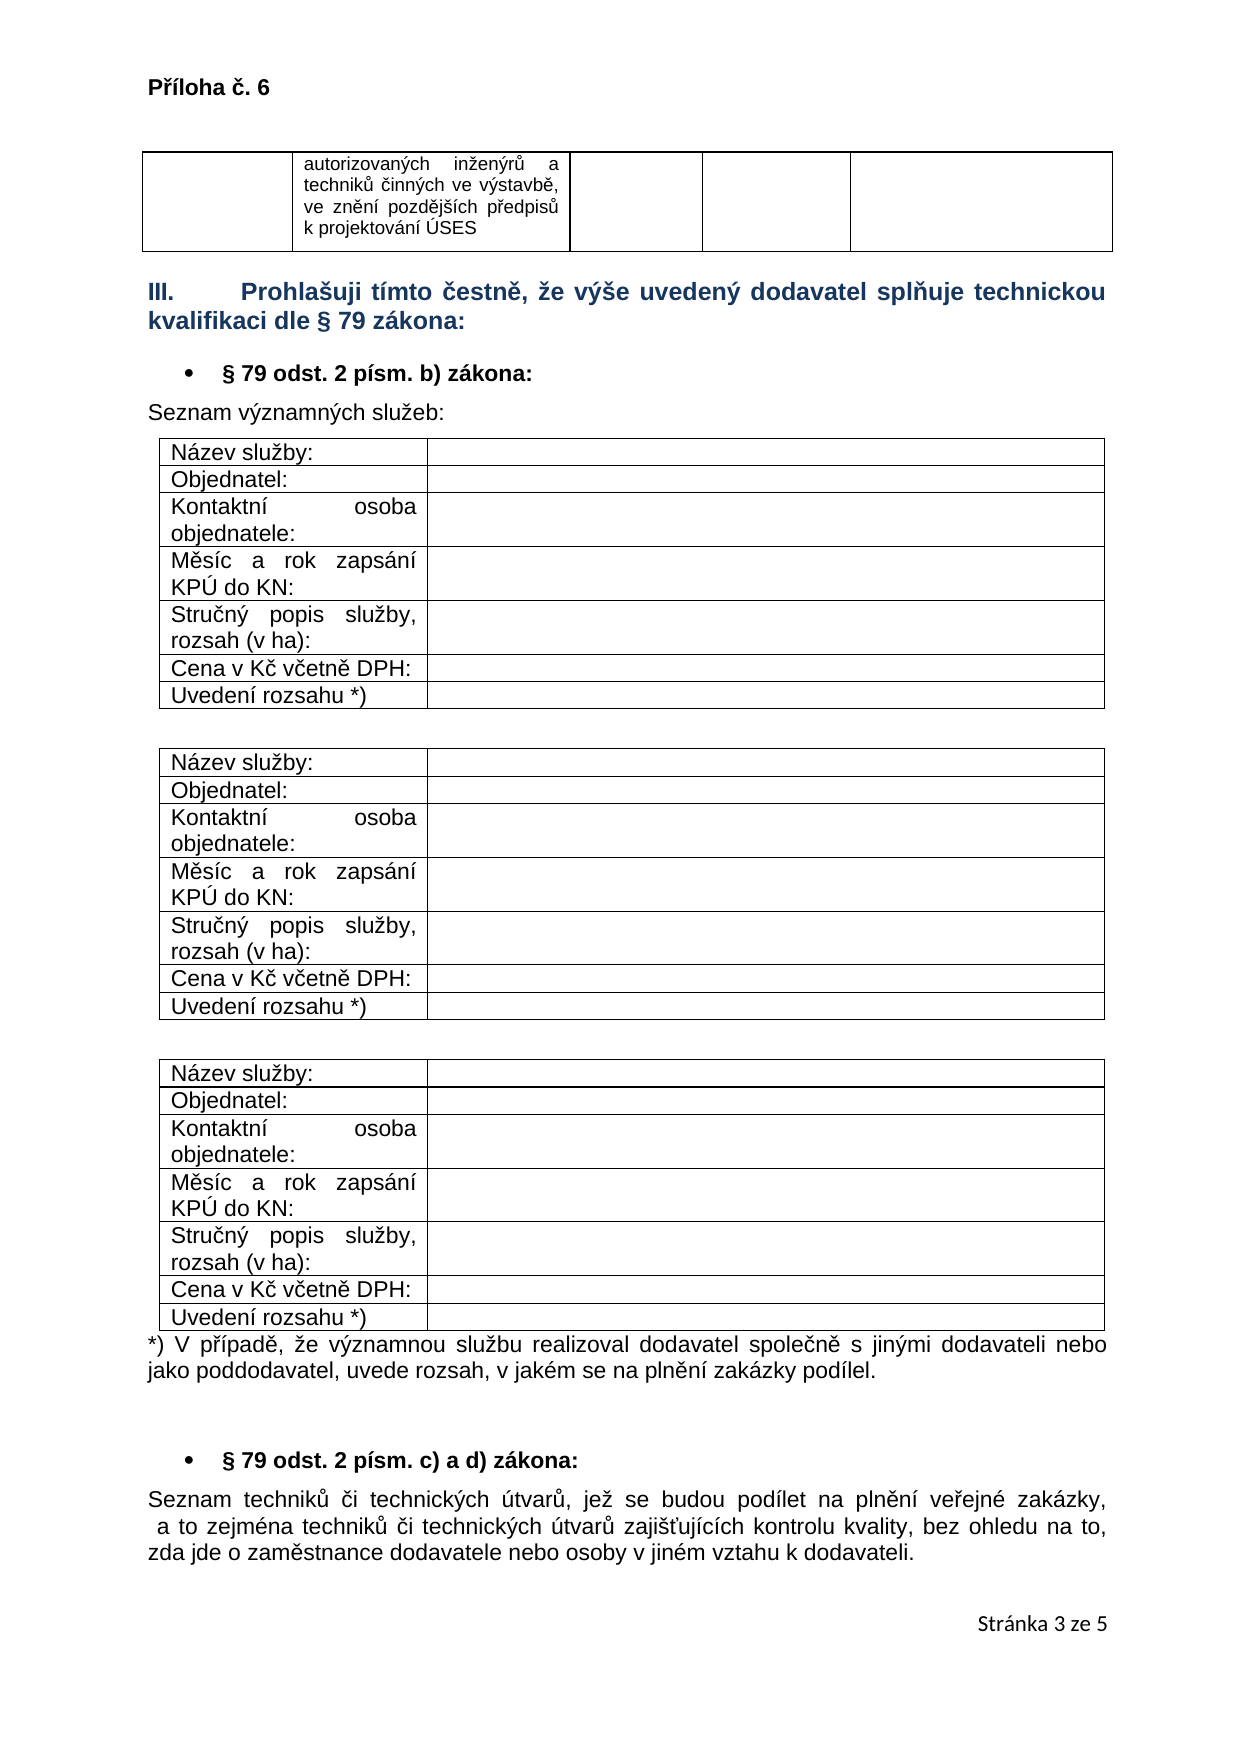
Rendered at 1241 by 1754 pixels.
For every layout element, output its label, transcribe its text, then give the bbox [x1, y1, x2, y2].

table_cell Kontaktní osoba objednatele: [160, 493, 427, 546]
table_cell [428, 1169, 1104, 1221]
table_cell [851, 153, 1112, 251]
table_cell Uvedení rozsahu *) [160, 1304, 427, 1330]
table_cell Kontaktní osoba objednatele: [160, 1115, 427, 1167]
table_cell [428, 1088, 1104, 1114]
table_cell [428, 858, 1104, 911]
table_cell Měsíc a rok zapsání KPÚ do KN: [160, 547, 427, 600]
table_header [428, 749, 1104, 776]
table_header Název služby: [160, 1060, 427, 1086]
text § 79 odst. 2 písm. c) a d) zákona: [185, 1447, 1107, 1474]
table_cell Objednatel: [160, 466, 427, 492]
table_cell Stručný popis služby, rozsah (v ha): [160, 912, 427, 964]
table_cell Objednatel: [160, 1088, 427, 1114]
table_cell Měsíc a rok zapsání KPÚ do KN: [160, 1169, 427, 1221]
table_cell Cena v Kč včetně DPH: [160, 655, 427, 681]
table_cell [428, 682, 1104, 708]
table_header Název služby: [160, 439, 427, 465]
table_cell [293, 153, 569, 251]
table_cell Uvedení rozsahu *) [160, 993, 427, 1019]
table_cell Uvedení rozsahu *) [160, 682, 427, 708]
table_cell Cena v Kč včetně DPH: [160, 965, 427, 992]
table_cell [428, 1276, 1104, 1302]
table_cell [428, 912, 1104, 964]
table_cell [428, 547, 1104, 600]
subtitle Prohlašuji tímto čestně, že výše uvedený dodavatel splňuje technickou kvalifikaci dle § 79 zákona: [148, 277, 1107, 335]
table_cell [428, 804, 1104, 857]
table_cell [428, 993, 1104, 1019]
table_cell [143, 153, 292, 251]
table_cell Stručný popis služby, rozsah (v ha): [160, 601, 427, 653]
table_cell Měsíc a rok zapsání KPÚ do KN: [160, 858, 427, 911]
text Seznam významných služeb: [148, 399, 1107, 425]
table_cell [428, 601, 1104, 653]
text Seznam techniků či technických útvarů, jež se budou podílet na plnění veřejné zakázky, a to zejména techniků či technických útvarů zajišťujících kontrolu kvality, bez ohledu na to, zda jde o zaměstnance dodavatele nebo osoby v jiném vztahu k dodavateli. [148, 1486, 1107, 1565]
table_cell Cena v Kč včetně DPH: [160, 1276, 427, 1302]
text *) V případě, že významnou službu realizoval dodavatel společně s jinými dodavateli nebo jako poddodavatel, uvede rozsah, v jakém se na plnění zakázky podílel. [148, 1331, 1107, 1383]
text § 79 odst. 2 písm. b) zákona: [185, 360, 1107, 386]
table_cell [428, 655, 1104, 681]
table_cell [703, 153, 850, 251]
table_cell [428, 1115, 1104, 1167]
table_header [428, 439, 1104, 465]
table_cell [428, 965, 1104, 992]
table_cell [428, 1304, 1104, 1330]
table_cell Kontaktní osoba objednatele: [160, 804, 427, 857]
table_cell [428, 777, 1104, 803]
table_cell [428, 1222, 1104, 1275]
table_header Název služby: [160, 749, 427, 776]
table_cell [428, 493, 1104, 546]
table_cell [428, 466, 1104, 492]
table_header [428, 1060, 1104, 1086]
table_cell Stručný popis služby, rozsah (v ha): [160, 1222, 427, 1275]
table_cell Objednatel: [160, 777, 427, 803]
table_cell [571, 153, 702, 251]
